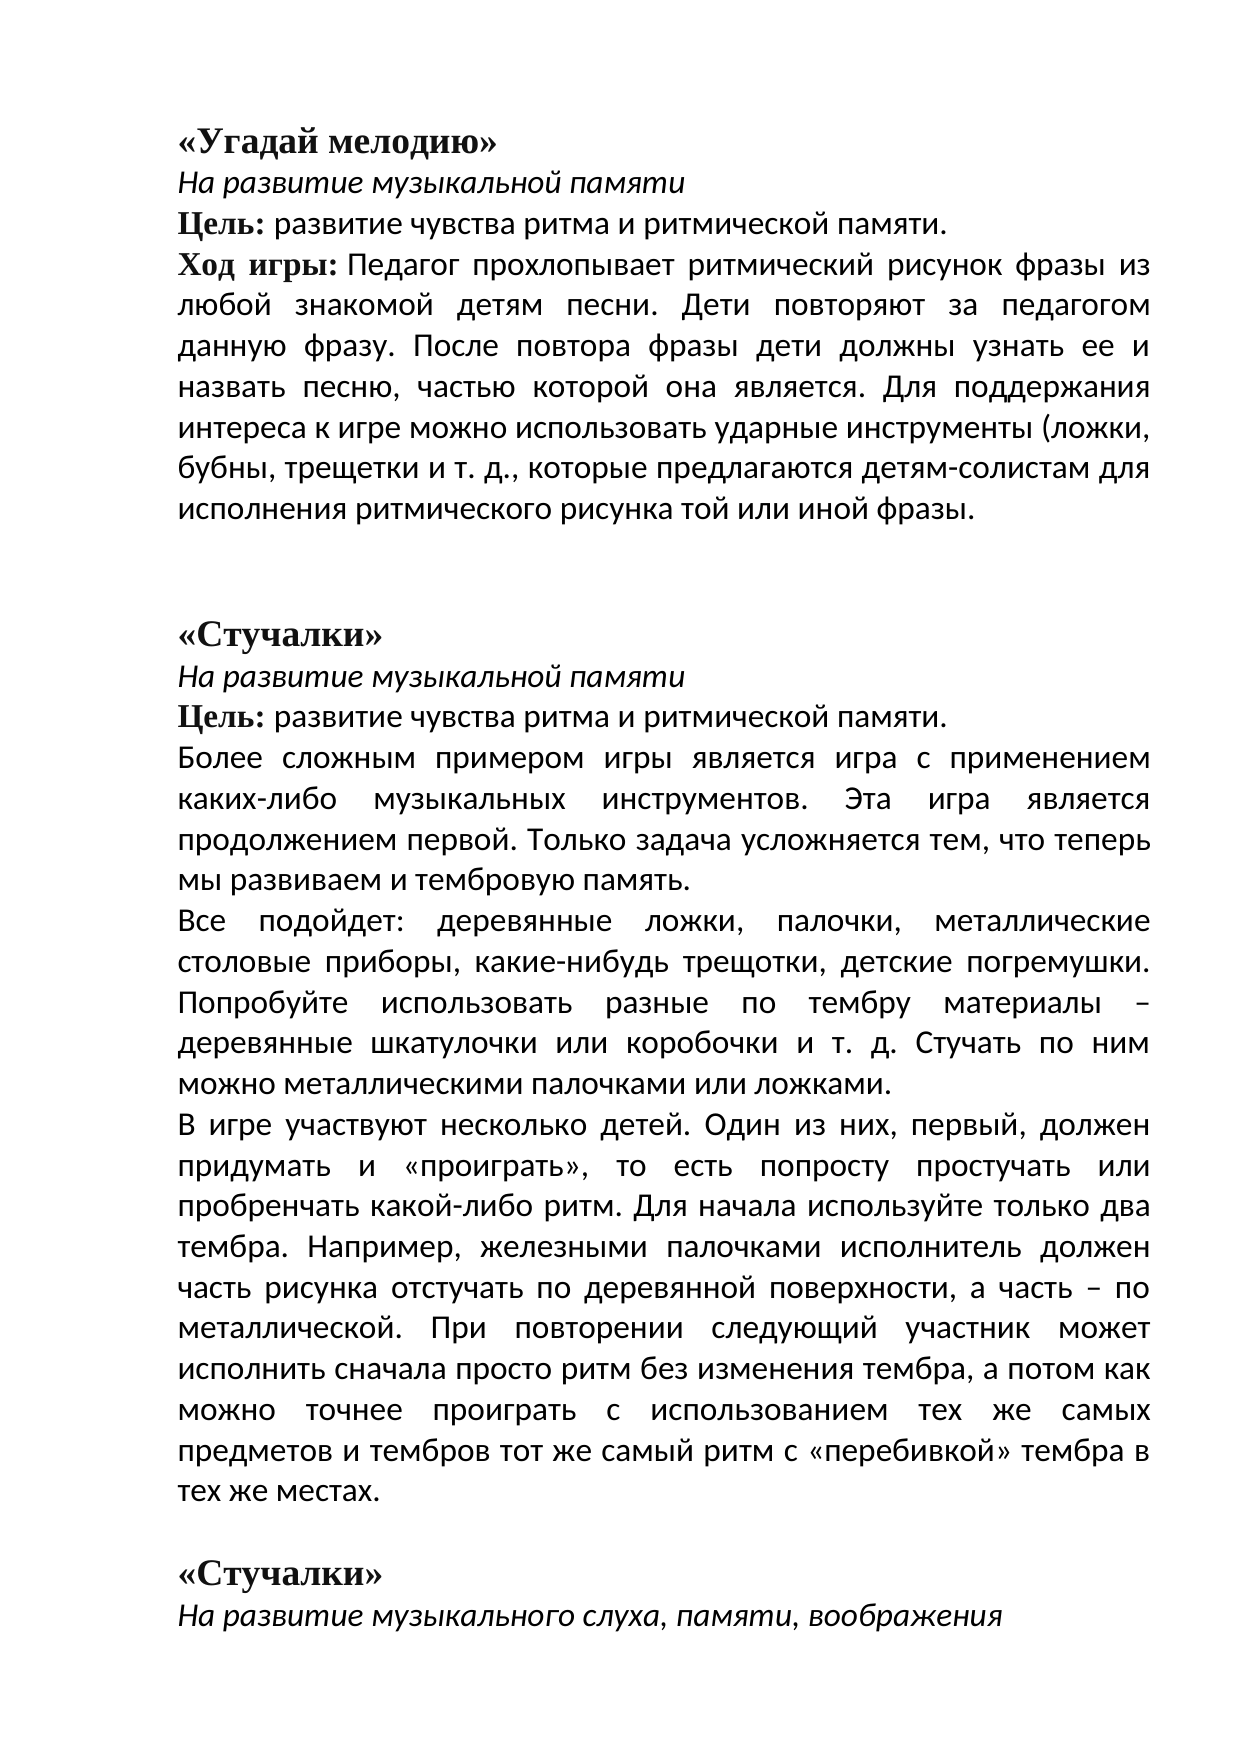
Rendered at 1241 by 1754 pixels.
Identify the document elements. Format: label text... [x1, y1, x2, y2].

text На развитие музыкальной памяти [177, 655, 1152, 696]
text «Угадай мелодию» [177, 118, 1152, 161]
text На развитие музыкального слуха, памяти, воображения [177, 1594, 1152, 1635]
text На развитие музыкальной памяти [177, 161, 1152, 202]
text Цель: развитие чувства ритма и ритмической памяти. [177, 202, 1152, 243]
text Ход игры: Педагог прохлопывает ритмический рисунок фразы из любой знакомой детям песни. Дети повторяют за педагогом данную фразу. После повтора фразы дети должны узнать ее и назвать песню, частью которой она является. Для поддержания интереса к игре можно использовать ударные инструменты (ложки, бубны, трещетки и т. д., которые предлагаются детям-солистам для исполнения ритмического рисунка той или иной фразы. [177, 243, 1152, 528]
text «Стучалки» [177, 612, 1152, 655]
text Все подойдет: деревянные ложки, палочки, металлические столовые приборы, какие-нибудь трещотки, детские погремушки. Попробуйте использовать разные по тембру материалы – деревянные шкатулочки или коробочки и т. д. Стучать по ним можно металлическими палочками или ложками. [177, 899, 1152, 1103]
text В игре участвуют несколько детей. Один из них, первый, должен придумать и «проиграть», то есть попросту простучать или пробренчать какой-либо ритм. Для начала используйте только два тембра. Например, железными палочками исполнитель должен часть рисунка отстучать по деревянной поверхности, а часть – по металлической. При повторении следующий участник может исполнить сначала просто ритм без изменения тембра, а потом как можно точнее проиграть с использованием тех же самых предметов и тембров тот же самый ритм с «перебивкой» тембра в тех же местах. [177, 1103, 1152, 1510]
text «Стучалки» [177, 1551, 1152, 1594]
text Цель: развитие чувства ритма и ритмической памяти. [177, 696, 1152, 736]
text Более сложным примером игры является игра с применением каких-либо музыкальных инструментов. Эта игра является продолжением первой. Только задача усложняется тем, что теперь мы развиваем и тембровую память. [177, 736, 1152, 899]
